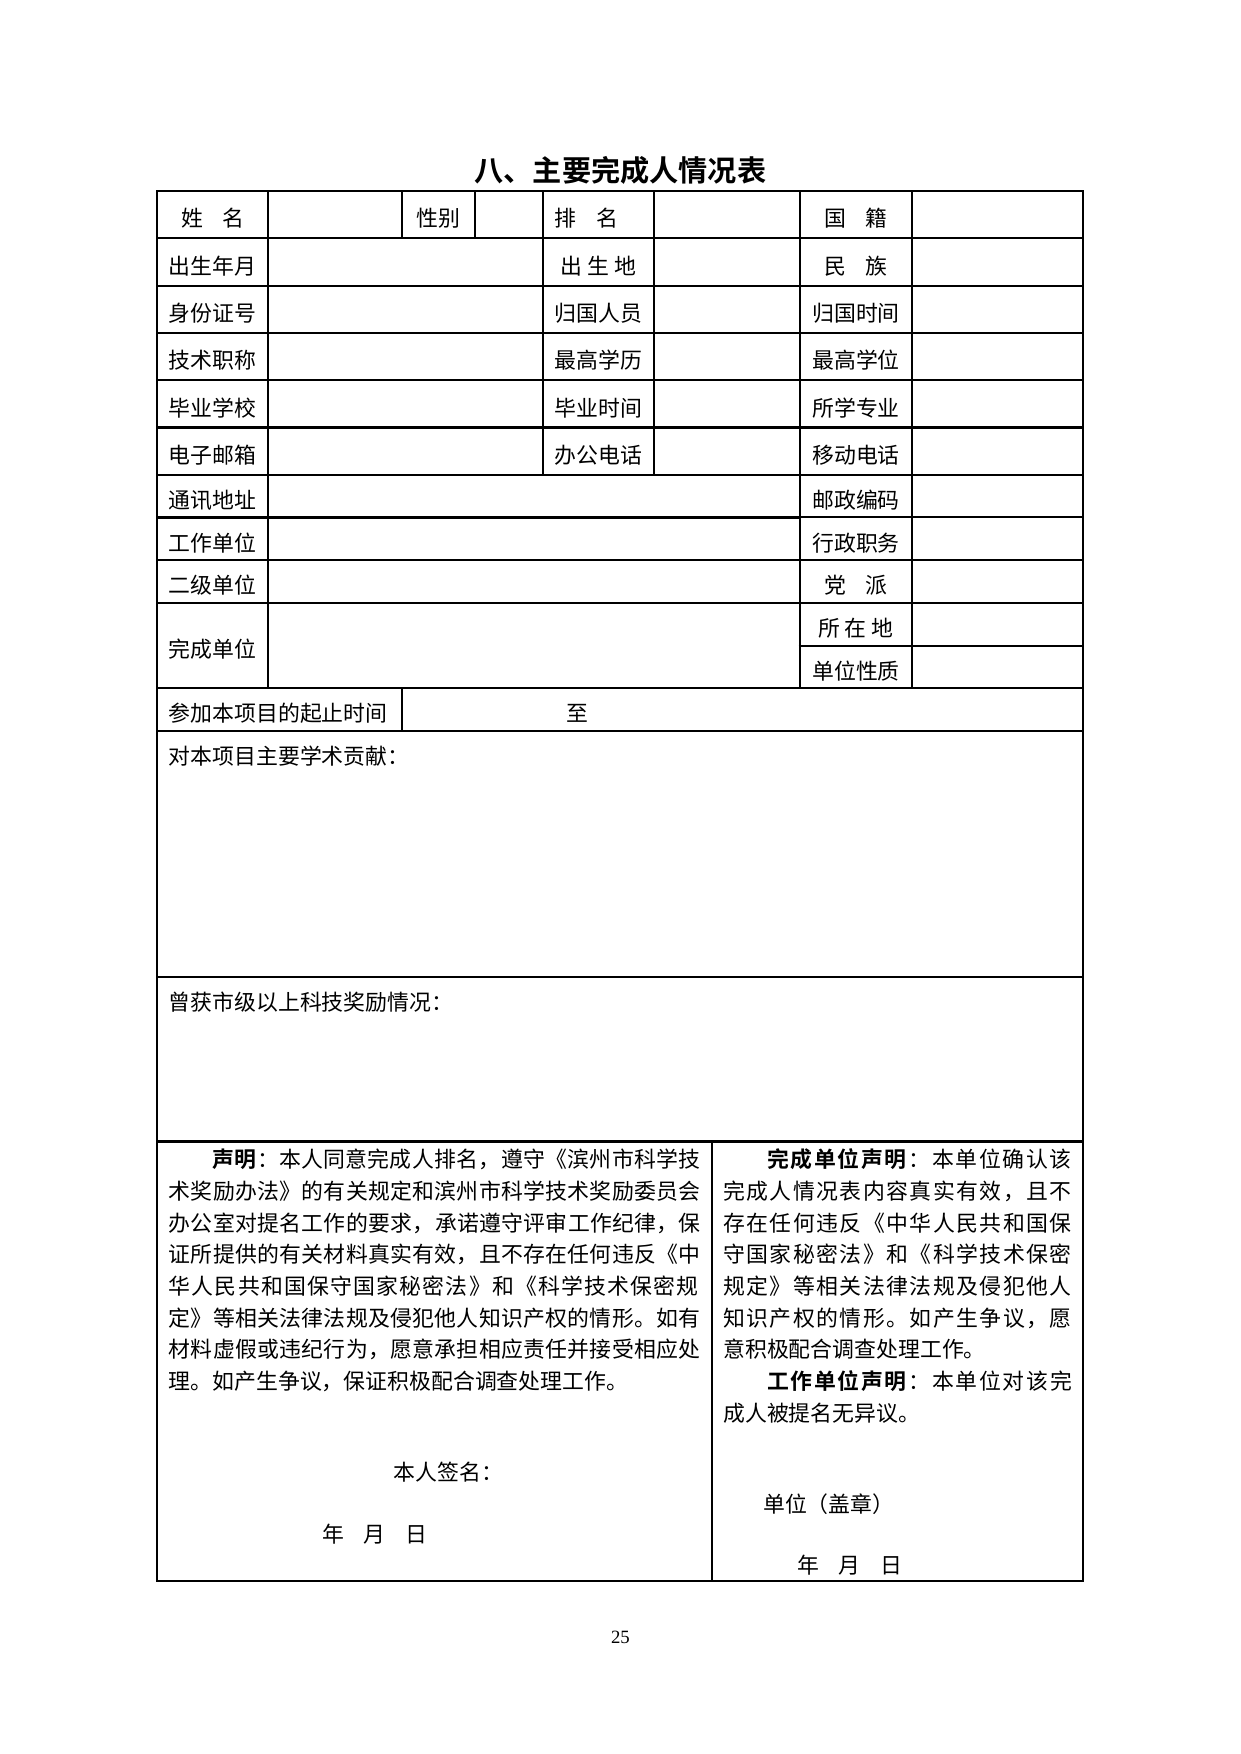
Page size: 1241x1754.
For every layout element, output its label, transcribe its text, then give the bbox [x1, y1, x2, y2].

table_cell 单位性质 [801, 647, 911, 687]
table_cell [913, 476, 1082, 516]
table_cell [269, 381, 542, 426]
table_cell [913, 561, 1082, 602]
table_cell 移动电话 [801, 429, 911, 474]
table_cell [913, 604, 1082, 644]
table_cell 最高学位 [801, 334, 911, 379]
table_header [655, 192, 799, 237]
table_cell [269, 239, 542, 284]
table_cell 技术职称 [158, 334, 267, 379]
table_cell [913, 334, 1082, 379]
table_cell 最高学历 [544, 334, 653, 379]
table_cell 完成单位声明：本单位确认该完成人情况表内容真实有效，且不存在任何违反《中华人民共和国保守国家秘密法》和《科学技术保密规定》等相关法律法规及侵犯他人知识产权的情形。如产生争议，愿意积极配合调查处理工作。 工作单位声明：本单位对该完成人被提名无异议。 单位（盖章） 年 月 日 [713, 1143, 1082, 1580]
table_cell 所学专业 [801, 381, 911, 426]
table_cell 归国人员 [544, 287, 653, 332]
table_cell 二级单位 [158, 561, 267, 602]
table_cell [655, 287, 799, 332]
table_cell [269, 561, 799, 602]
table_header [476, 192, 542, 237]
table_cell [269, 476, 799, 516]
table_cell 毕业学校 [158, 381, 267, 426]
table_cell 对本项目主要学术贡献： [158, 732, 1082, 976]
table_cell 出 生 地 [544, 239, 653, 284]
table_cell 身份证号 [158, 287, 267, 332]
table_cell [655, 381, 799, 426]
table_cell [269, 334, 542, 379]
table_cell 参加本项目的起止时间 [158, 689, 401, 730]
table_cell 办公电话 [544, 429, 653, 474]
table_cell [913, 239, 1082, 284]
table_cell 行政职务 [801, 518, 911, 559]
table_cell [655, 429, 799, 474]
table_cell 归国时间 [801, 287, 911, 332]
table_cell [913, 518, 1082, 559]
table_cell [913, 429, 1082, 474]
table_cell 出生年月 [158, 239, 267, 284]
table_cell 电子邮箱 [158, 429, 267, 474]
table_cell 毕业时间 [544, 381, 653, 426]
table_cell [913, 287, 1082, 332]
table_cell [269, 519, 799, 559]
table_cell 曾获市级以上科技奖励情况： [158, 978, 1082, 1140]
table_cell [269, 604, 799, 687]
table_header 性别 [403, 192, 474, 237]
table_cell [655, 239, 799, 284]
table_header 排 名 [544, 192, 653, 237]
table_cell [655, 334, 799, 379]
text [165, 148, 1075, 190]
table_cell 至 [403, 689, 1082, 730]
table_cell 所 在 地 [801, 604, 911, 644]
table_cell 声明：本人同意完成人排名，遵守《滨州市科学技术奖励办法》的有关规定和滨州市科学技术奖励委员会办公室对提名工作的要求，承诺遵守评审工作纪律，保证所提供的有关材料真实有效，且不存在任何违反《中华人民共和国保守国家秘密法》和《科学技术保密规定》等相关法律法规及侵犯他人知识产权的情形。如有材料虚假或违纪行为，愿意承担相应责任并接受相应处理。如产生争议，保证积极配合调查处理工作。 本人签名： 年 月 日 [158, 1143, 711, 1580]
table_cell [913, 647, 1082, 687]
table_header [269, 192, 401, 237]
table_header 姓 名 [158, 192, 267, 237]
table_cell [269, 287, 542, 332]
table_cell 民 族 [801, 239, 911, 284]
table_header 国 籍 [801, 192, 911, 237]
table_cell 通讯地址 [158, 476, 267, 516]
table_cell [913, 381, 1082, 426]
table_cell 党 派 [801, 561, 911, 602]
table_cell 工作单位 [158, 519, 267, 559]
table_cell [269, 429, 542, 474]
table_cell 完成单位 [158, 604, 267, 687]
table_cell 邮政编码 [801, 476, 911, 516]
table_header [913, 192, 1082, 237]
